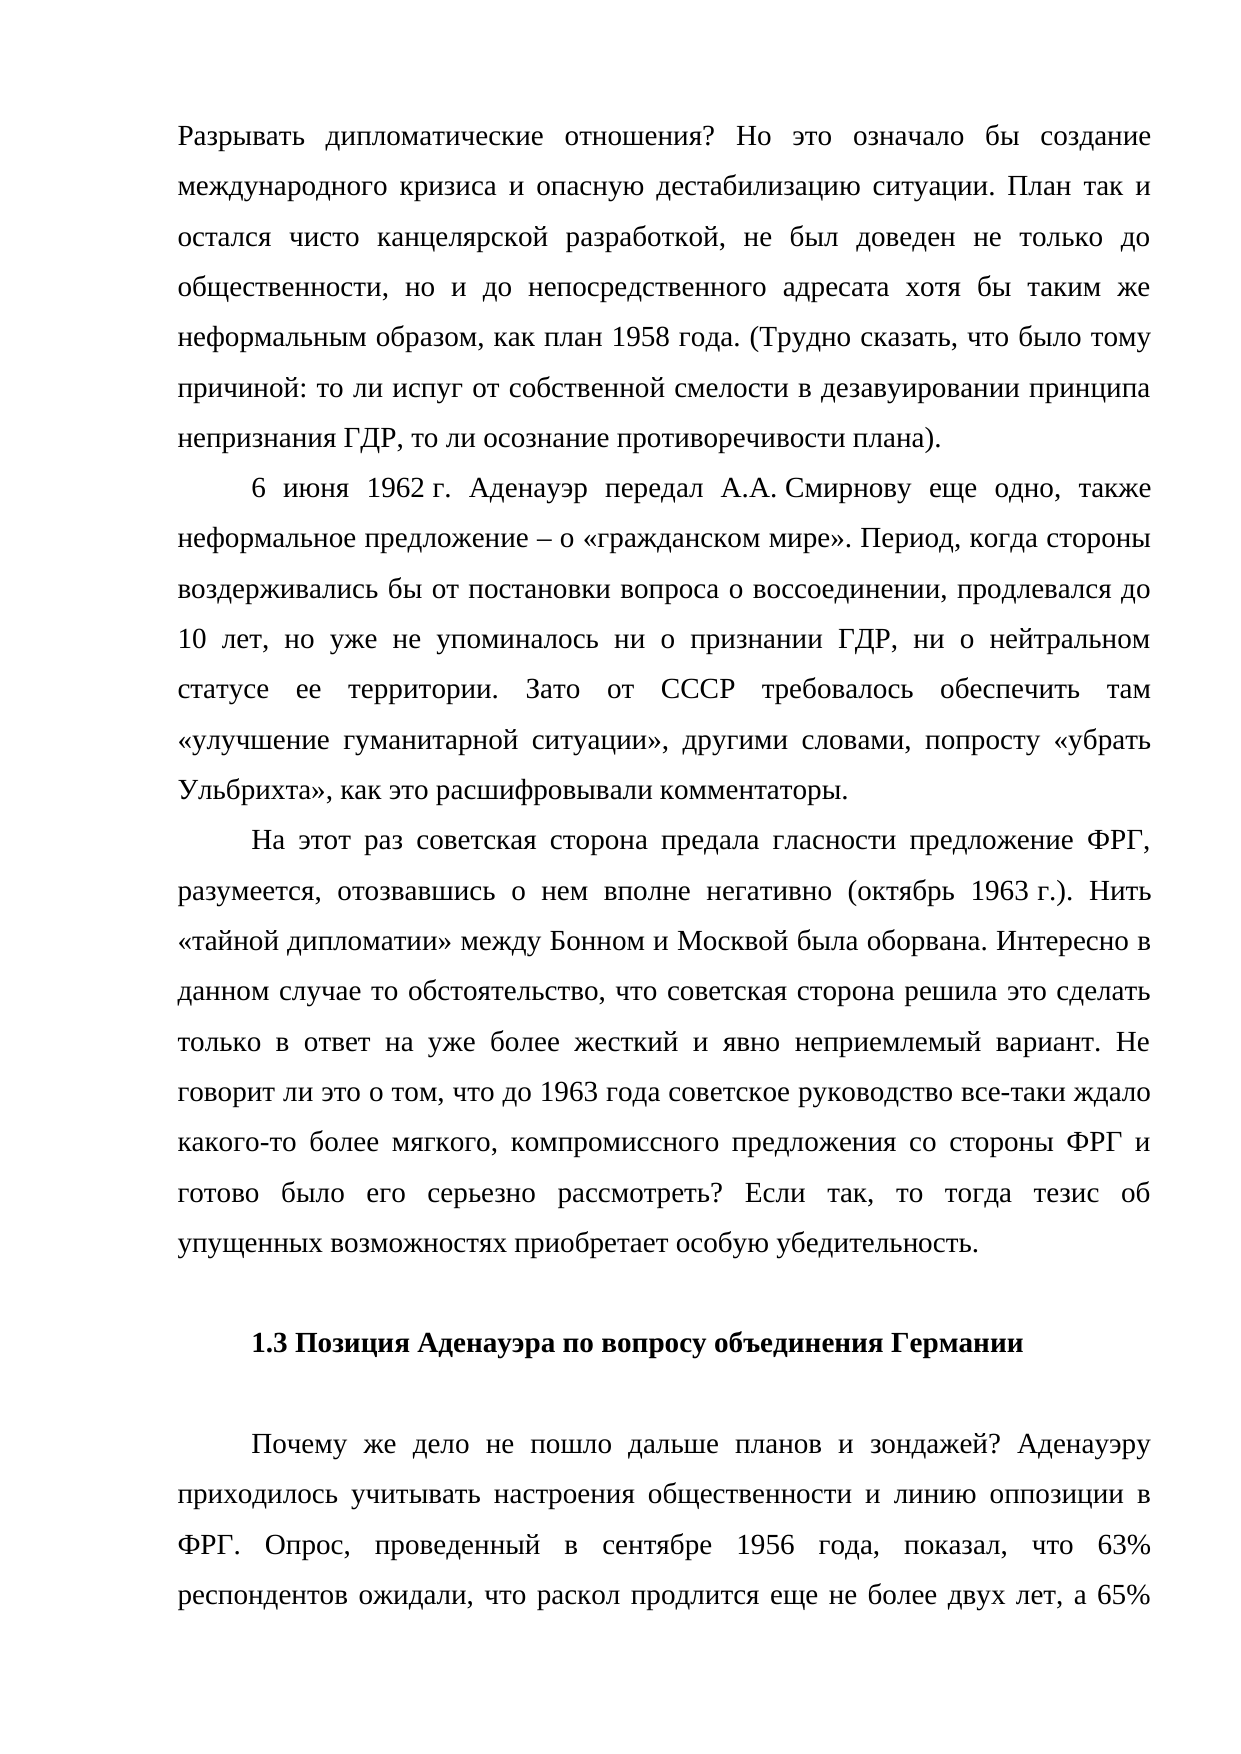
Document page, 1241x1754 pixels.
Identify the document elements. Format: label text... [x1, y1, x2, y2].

subtitle 1.3 Позиция Аденауэра по вопросу объединения Германии [177, 1326, 1152, 1359]
text 6 июня 1962 г. Аденауэр передал А.А. Смирнову еще одно, также неформальное предложение – о «гражданском мире». Период, когда стороны воздерживались бы от постановки вопроса о воссоединении, продлевался до 10 лет, но уже не упоминалось ни о признании ГДР, ни о нейтральном статусе ее территории. Зато от СССР требовалось обеспечить там «улучшение гуманитарной ситуации», другими словами, попросту «убрать Ульбрихта», как это расшифровывали комментаторы. [177, 470, 1152, 806]
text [177, 118, 1152, 453]
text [177, 1426, 1152, 1611]
text На этот раз советская сторона предала гласности предложение ФРГ, разумеется, отозвавшись о нем вполне негативно (октябрь 1963 г.). Нить «тайной дипломатии» между Бонном и Москвой была оборвана. Интересно в данном случае то обстоятельство, что советская сторона решила это сделать только в ответ на уже более жесткий и явно неприемлемый вариант. Не говорит ли это о том, что до 1963 года советское руководство все-таки ждало какого-то более мягкого, компромиссного предложения со стороны ФРГ и готово было его серьезно рассмотреть? Если так, то тогда тезис об упущенных возможностях приобретает особую убедительность. [177, 822, 1152, 1258]
